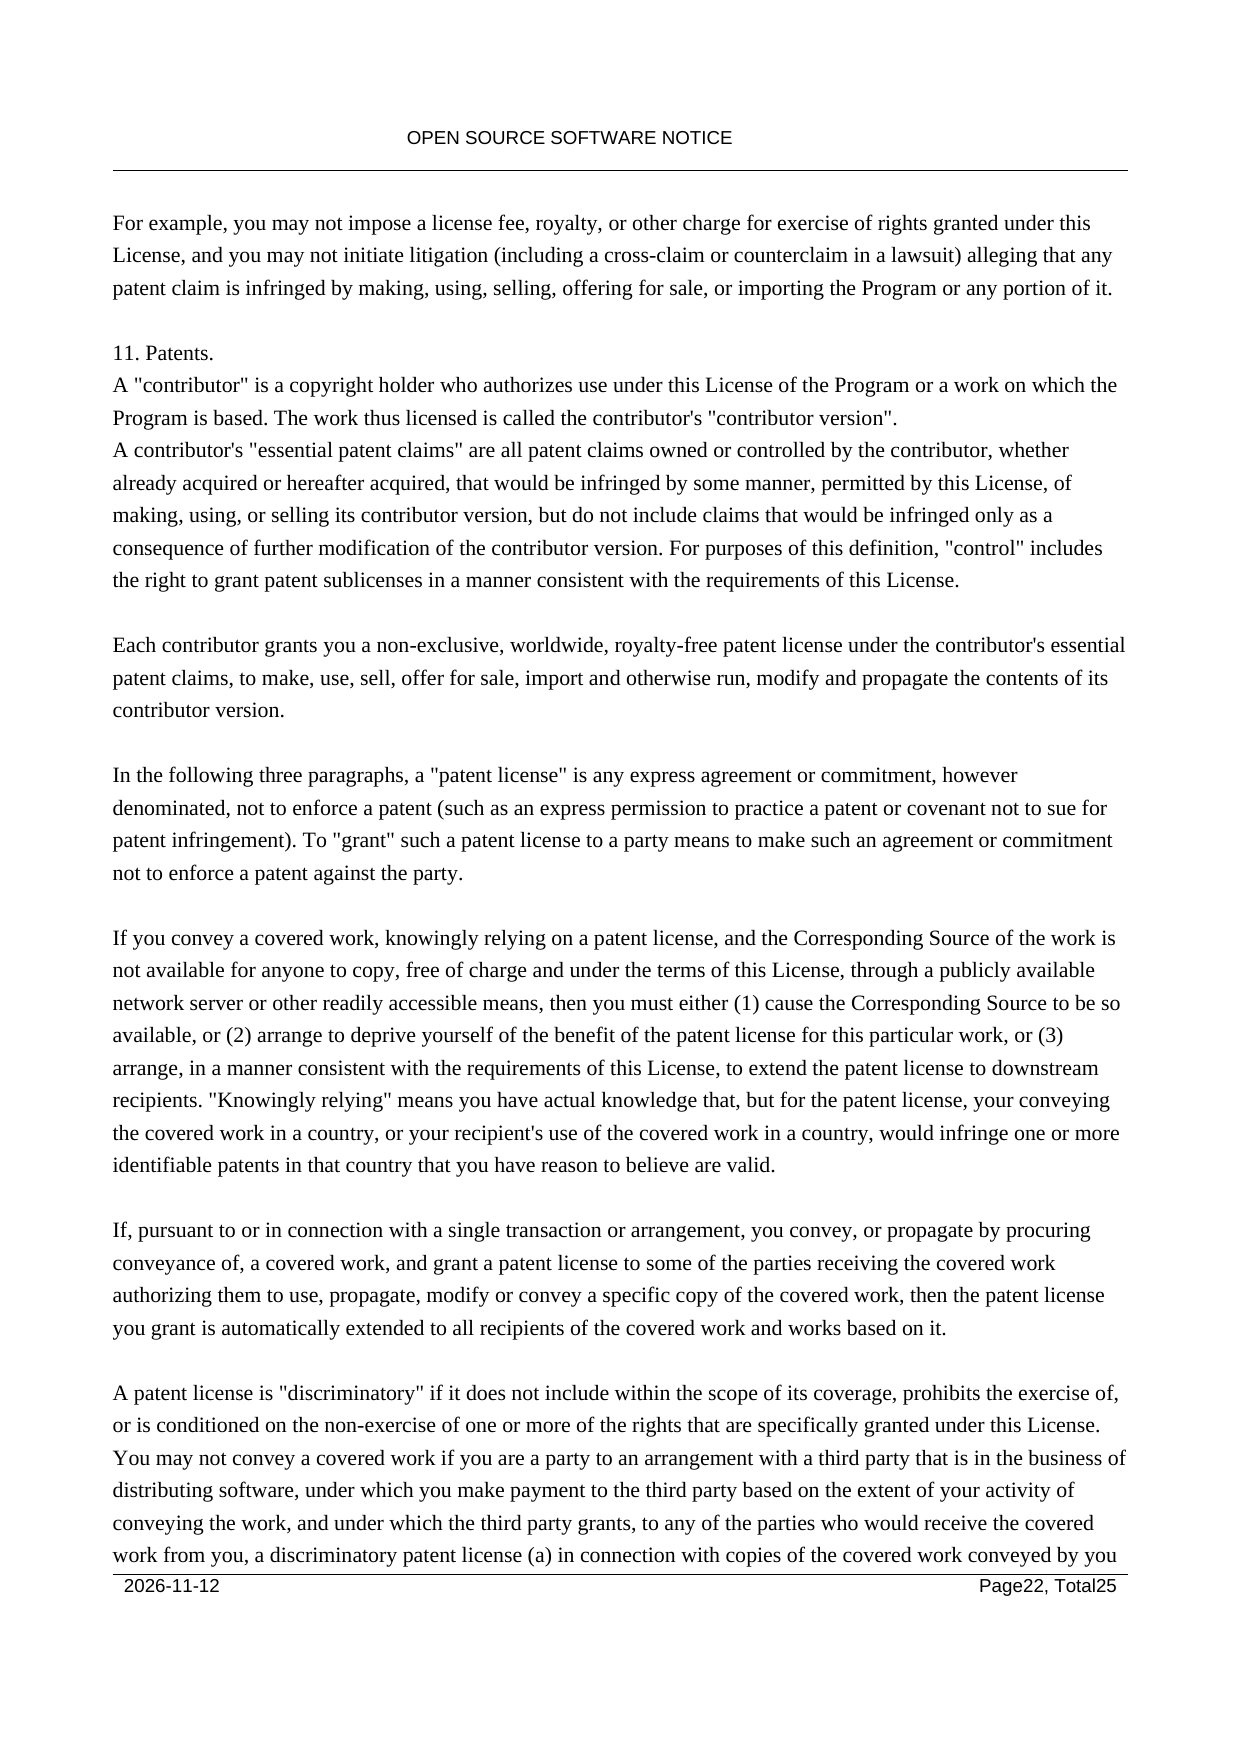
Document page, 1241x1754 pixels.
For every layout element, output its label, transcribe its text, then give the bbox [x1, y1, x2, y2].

text A contributor's "essential patent claims" are all patent claims owned or controlled by the contributor, whether already acquired or hereafter acquired, that would be infringed by some manner, permitted by this License, of making, using, or selling its contributor version, but do not include claims that would be infringed only as a consequence of further modification of the contributor version. For purposes of this definition, "control" includes the right to grant patent sublicenses in a manner consistent with the requirements of this License. [112, 434, 1128, 596]
text In the following three paragraphs, a "patent license" is any express agreement or commitment, however denominated, not to enforce a patent (such as an express permission to practice a patent or covenant not to sue for patent infringement). To "grant" such a patent license to a party means to make such an agreement or commitment not to enforce a patent against the party. [112, 759, 1128, 889]
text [112, 206, 1128, 304]
text Each contributor grants you a non-exclusive, worldwide, royalty-free patent license under the contributor's essential patent claims, to make, use, sell, offer for sale, import and otherwise run, modify and propagate the contents of its contributor version. [112, 629, 1128, 726]
text A "contributor" is a copyright holder who authorizes use under this License of the Program or a work on which the Program is based. The work thus licensed is called the contributor's "contributor version". [112, 369, 1128, 434]
text If you convey a covered work, knowingly relying on a patent license, and the Corresponding Source of the work is not available for anyone to copy, free of charge and under the terms of this License, through a publicly available network server or other readily accessible means, then you must either (1) cause the Corresponding Source to be so available, or (2) arrange to deprive yourself of the benefit of the patent license for this particular work, or (3) arrange, in a manner consistent with the requirements of this License, to extend the patent license to downstream recipients. "Knowingly relying" means you have actual knowledge that, but for the patent license, your conveying the covered work in a country, or your recipient's use of the covered work in a country, would infringe one or more identifiable patents in that country that you have reason to believe are valid. [112, 921, 1128, 1181]
text 11. Patents. [112, 336, 1128, 369]
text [112, 1376, 1128, 1571]
text If, pursuant to or in connection with a single transaction or arrangement, you convey, or propagate by procuring conveyance of, a covered work, and grant a patent license to some of the parties receiving the covered work authorizing them to use, propagate, modify or convey a specific copy of the covered work, then the patent license you grant is automatically extended to all recipients of the covered work and works based on it. [112, 1214, 1128, 1344]
